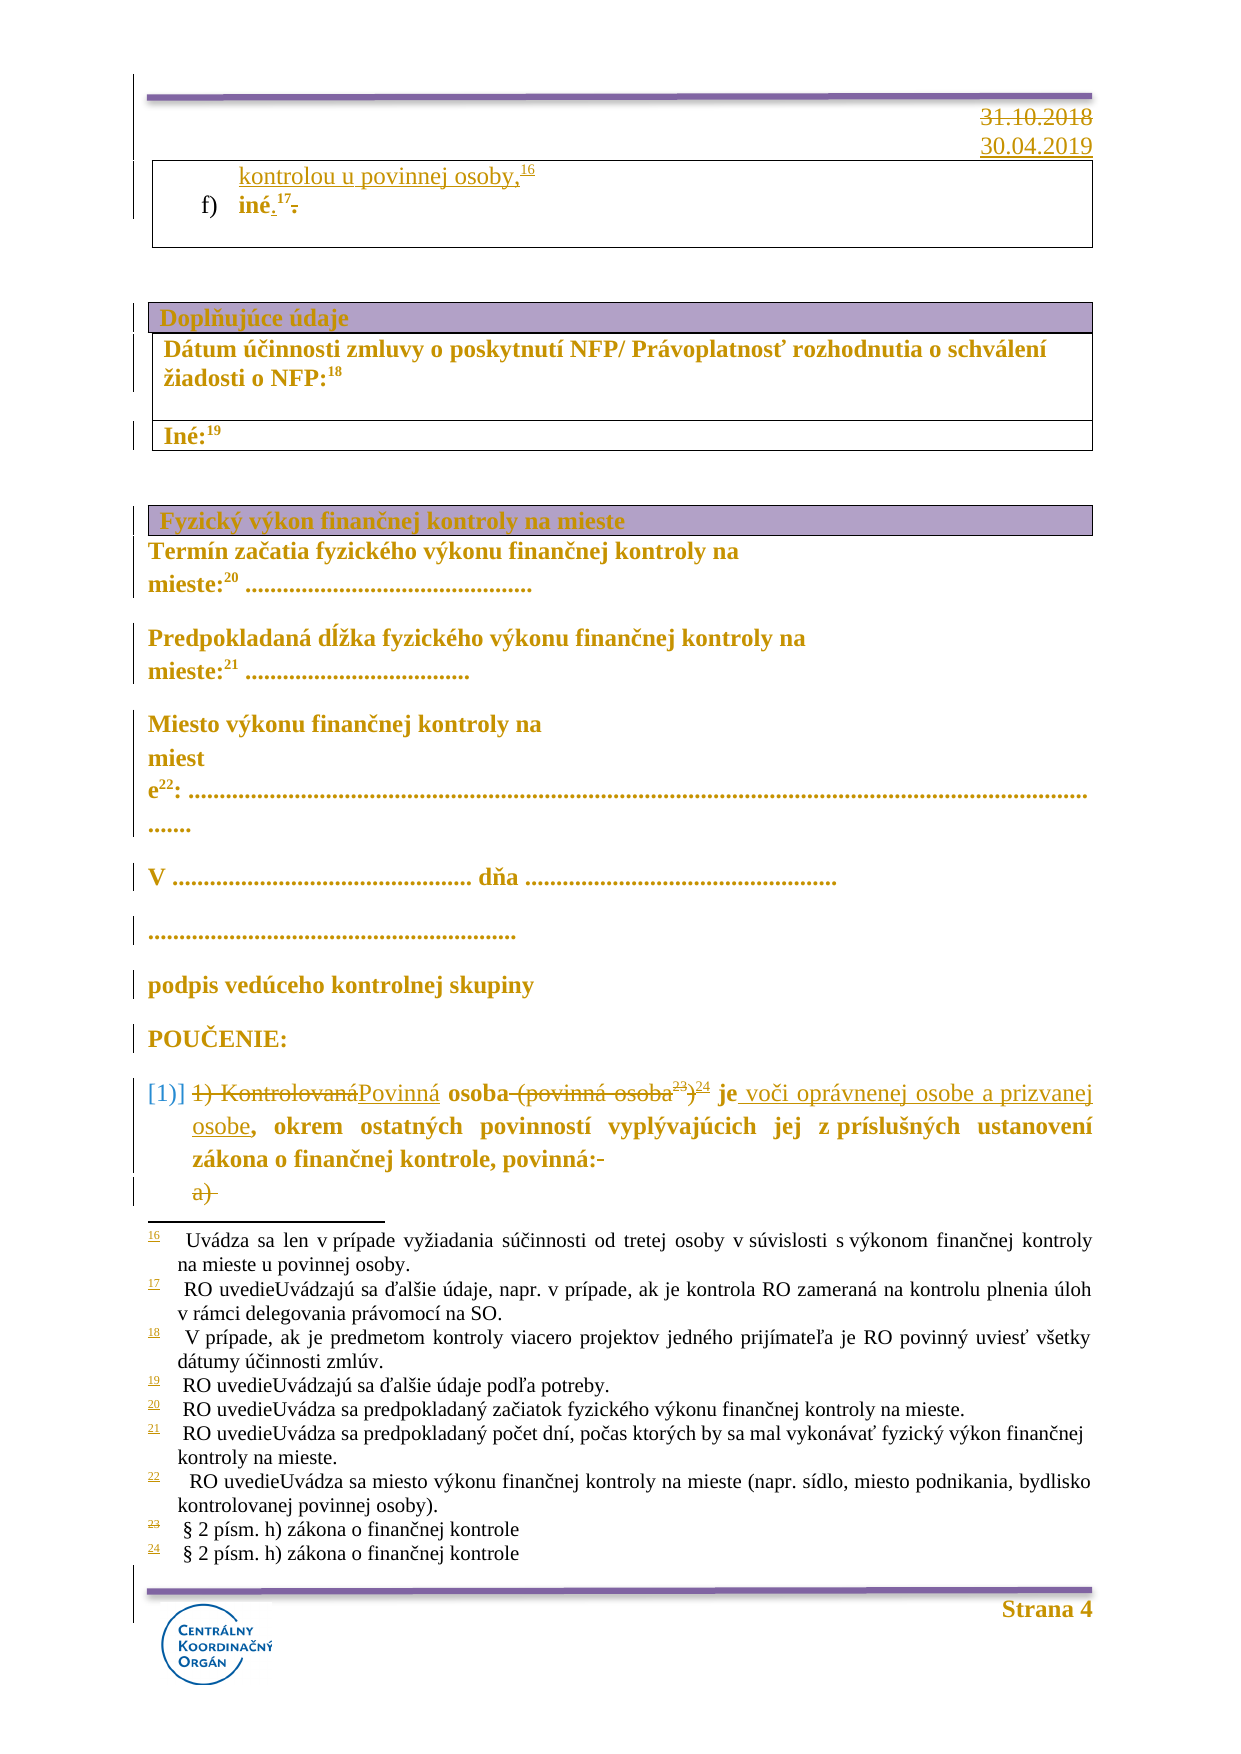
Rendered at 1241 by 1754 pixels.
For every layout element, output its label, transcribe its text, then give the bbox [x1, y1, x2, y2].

text ........................................................... [148, 916, 1093, 945]
text podpis vedúceho kontrolnej skupiny [148, 970, 1093, 999]
text V ................................................ dňa .................................................. [148, 862, 1093, 891]
table_header Dátum účinnosti zmluvy o poskytnutí NFP/ Právoplatnosť rozhodnutia o schválení žiadosti o NFP: [153, 334, 1092, 420]
table_cell Iné: [153, 421, 1092, 450]
text Predpokladaná dĺžka fyzického výkonu finančnej kontroly na mieste: .................................... [148, 623, 1093, 684]
list osoba je, okrem ostatných povinností vyplývajúcich jej z príslušných ustanovení zákona o finančnej kontrole, povinná: [148, 1078, 1093, 1173]
table_header Fyzický výkon finančnej kontroly na mieste [149, 506, 1092, 535]
text POUČENIE: [148, 1024, 1093, 1053]
text Termín začatia fyzického výkonu finančnej kontroly na mieste: .............................................. [148, 536, 1093, 598]
table_header Doplňujúce údaje [149, 303, 1092, 332]
text Miesto výkonu finančnej kontroly na mieste: ....................................................................................................................................................... [148, 709, 1093, 837]
table_cell Cieľ kontroly: dodržiavanie podmienok na poskytnutie a použitie verejných financií, dodržanie hospodárnosti, efektívnosti, účinnosti a účelnosti pri hospodárení s verejnými financiami a realizácií finančnej operácie alebo jej časti, správnosť a preukázateľnosť vykonávania finančnej operácie alebo jej časti, overenie skutočného dodania tovarov, poskytnutia služieb a vykonania prác, predchádzanie podvodom nezrovnalostiam, iné [153, 161, 1092, 247]
picture [159, 1602, 272, 1684]
